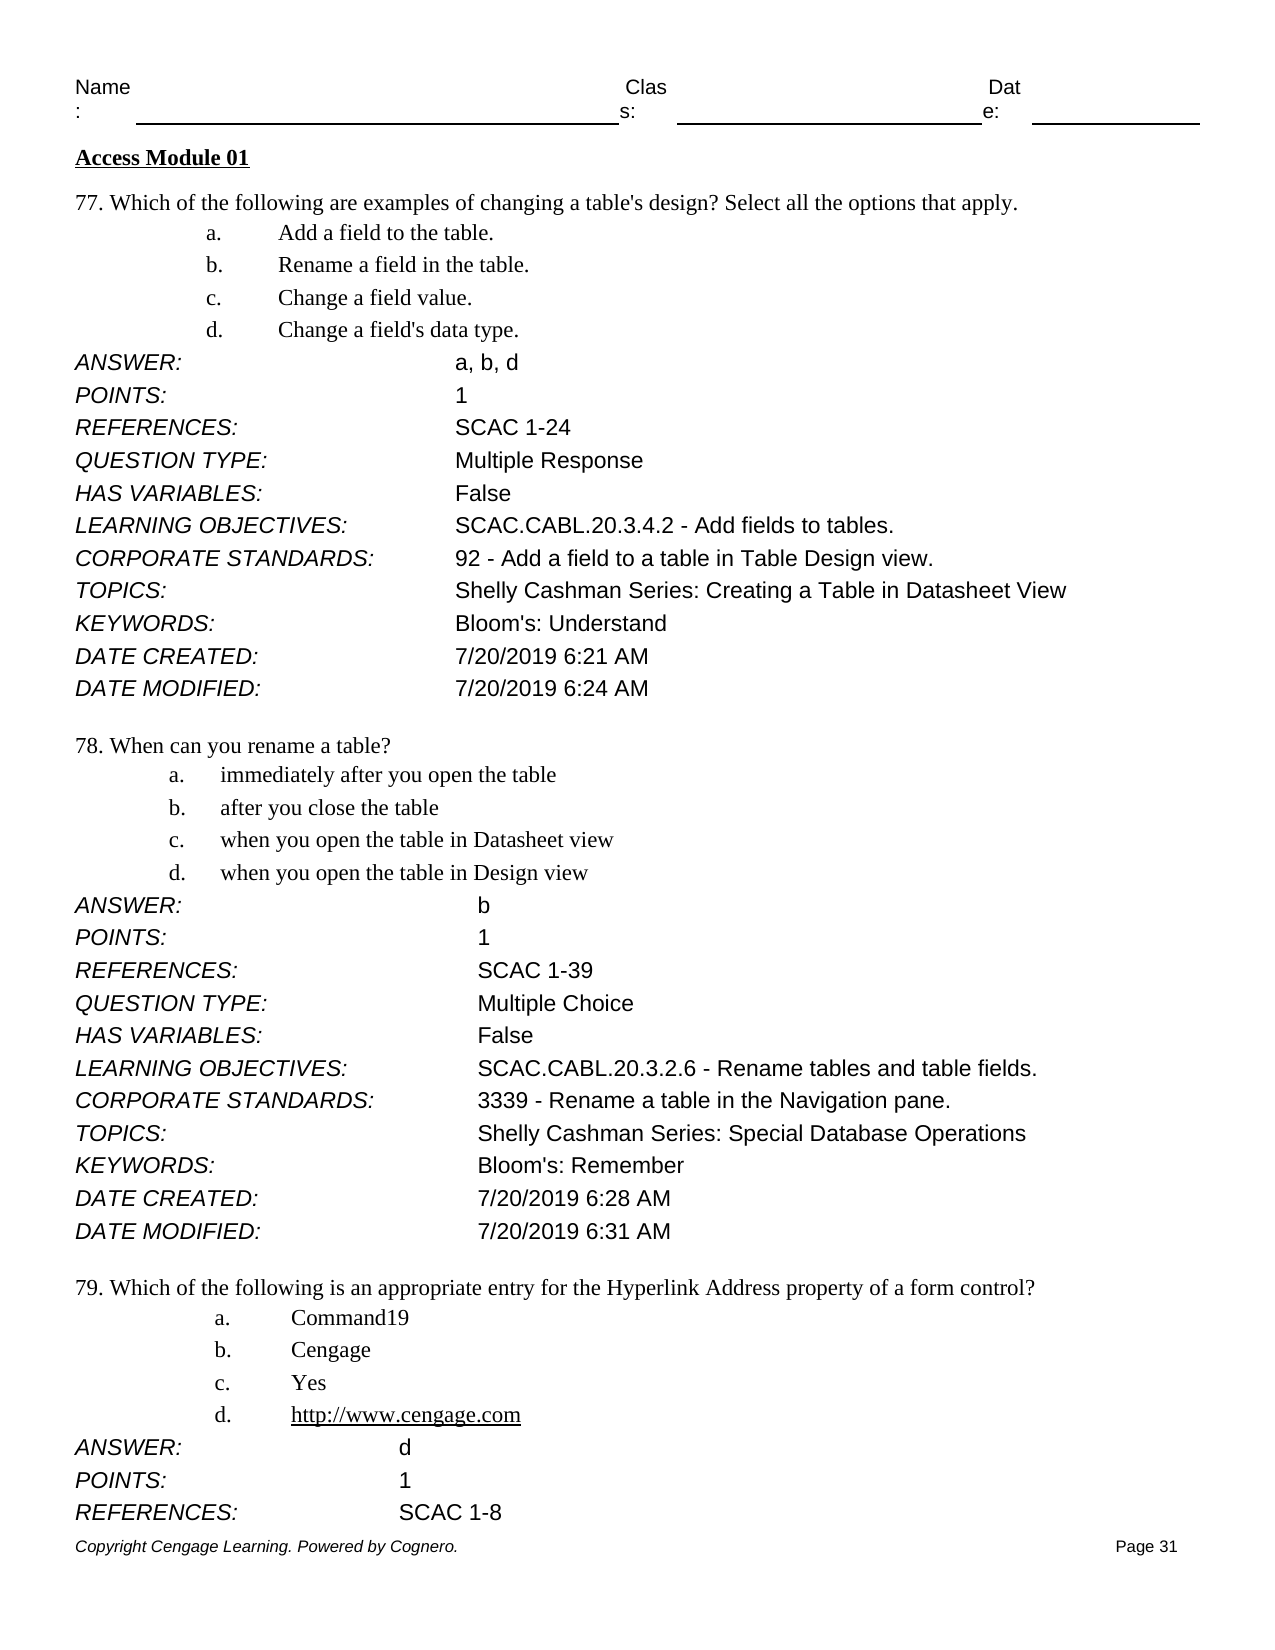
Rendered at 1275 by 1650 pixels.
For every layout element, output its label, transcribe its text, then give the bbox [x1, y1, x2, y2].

table_header 77. Which of the following are examples of changing a table's design? Select all the options that apply. [75, 189, 1200, 705]
table_header 78. When can you rename a table? [75, 732, 1200, 1247]
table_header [75, 1274, 1200, 1529]
